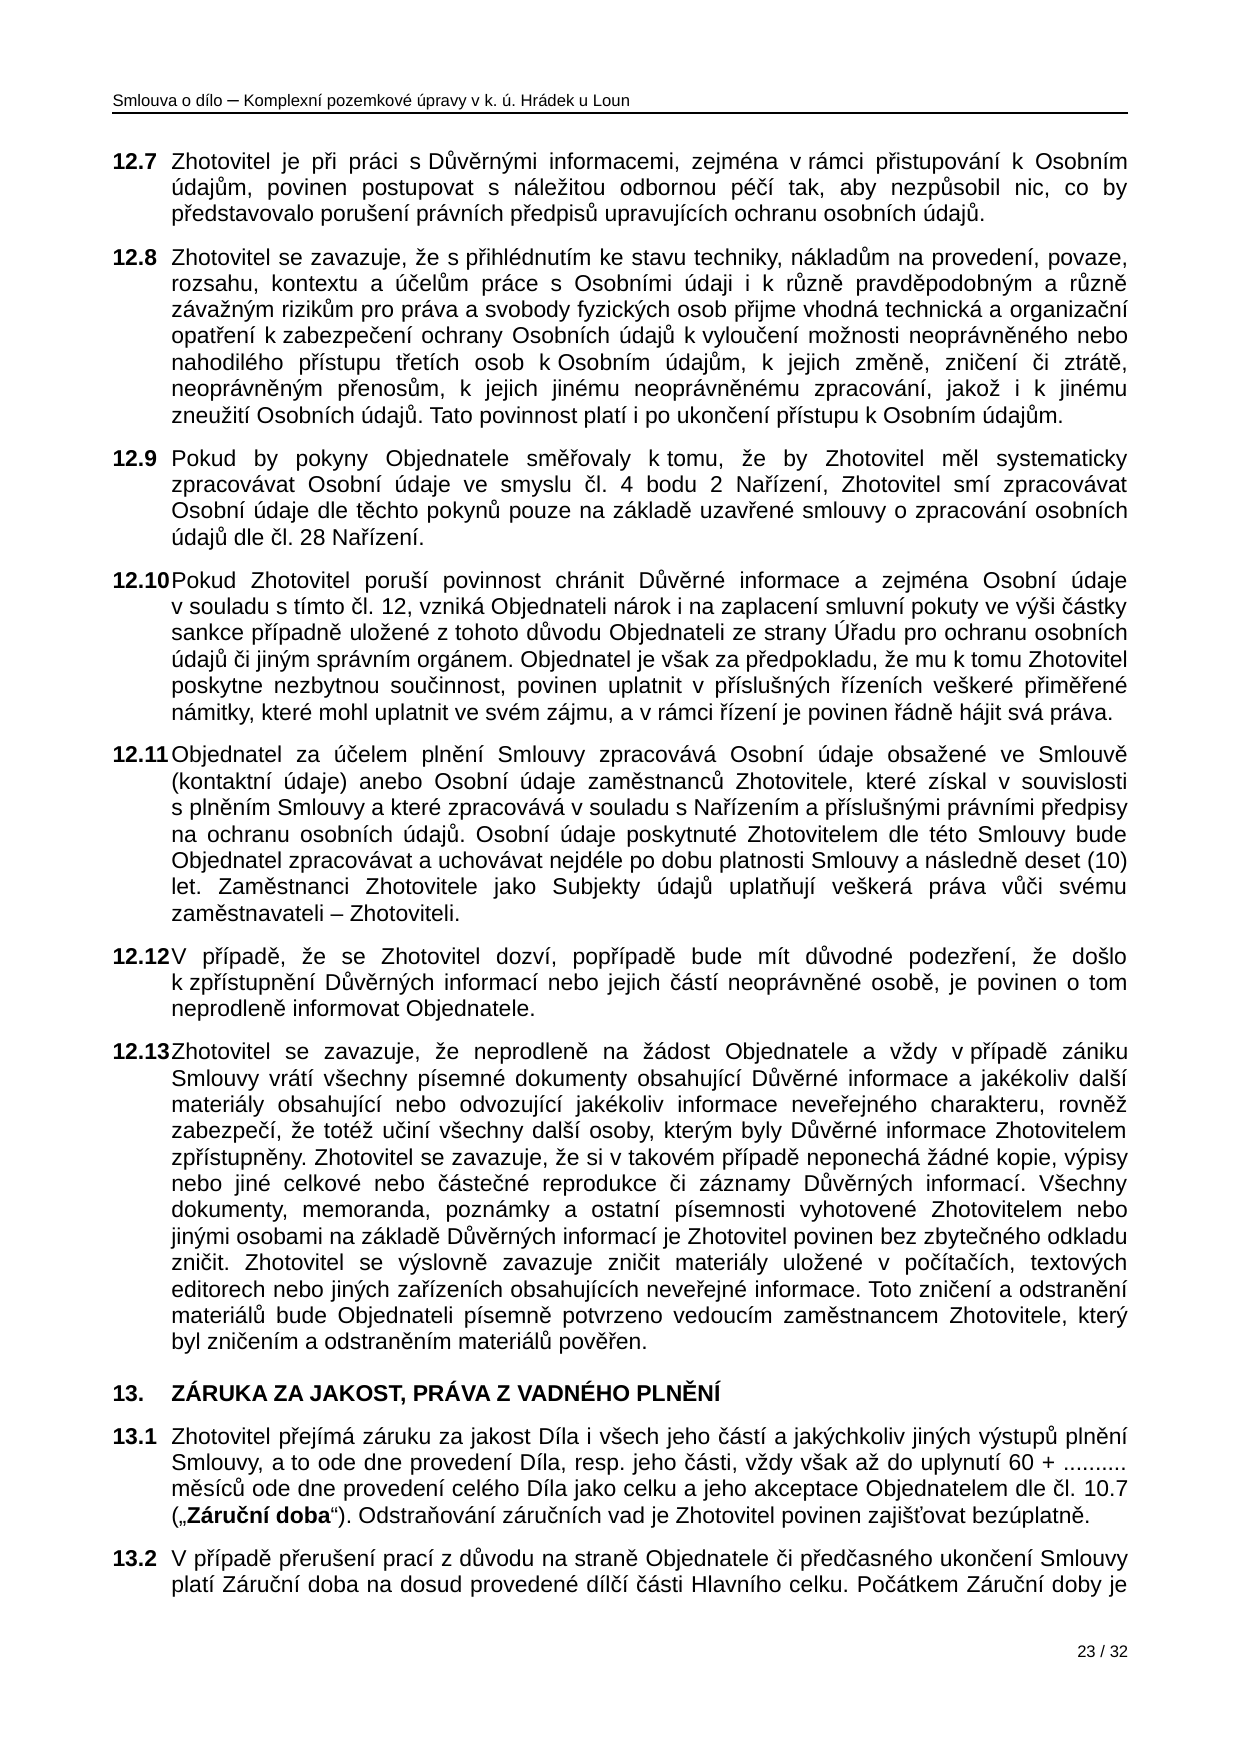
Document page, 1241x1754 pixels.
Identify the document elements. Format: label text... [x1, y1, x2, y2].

text Objednatel za účelem plnění Smlouvy zpracovává Osobní údaje obsažené ve Smlouvě (kontaktní údaje) anebo Osobní údaje zaměstnanců Zhotovitele, které získal v souvislosti s plněním Smlouvy a které zpracovává v souladu s Nařízením a příslušnými právními předpisy na ochranu osobních údajů. Osobní údaje poskytnuté Zhotovitelem dle této Smlouvy bude Objednatel zpracovávat a uchovávat nejdéle po dobu platnosti Smlouvy a následně deset (10) let. Zaměstnanci Zhotovitele jako Subjekty údajů uplatňují veškerá práva vůči svému zaměstnavateli – Zhotoviteli. [112, 741, 1128, 926]
text Pokud by pokyny Objednatele směřovaly k tomu, že by Zhotovitel měl systematicky zpracovávat Osobní údaje ve smyslu čl. 4 bodu 2 Nařízení, Zhotovitel smí zpracovávat Osobní údaje dle těchto pokynů pouze na základě uzavřené smlouvy o zpracování osobních údajů dle čl. 28 Nařízení. [112, 444, 1128, 550]
text Zhotovitel je při práci s Důvěrnými informacemi, zejména v rámci přistupování k Osobním údajům, povinen postupovat s náležitou odbornou péčí tak, aby nezpůsobil nic, co by představovalo porušení právních předpisů upravujících ochranu osobních údajů. [112, 148, 1128, 227]
text Zhotovitel se zavazuje, že s přihlédnutím ke stavu techniky, nákladům na provedení, povaze, rozsahu, kontextu a účelům práce s Osobními údaji i k různě pravděpodobným a různě závažným rizikům pro práva a svobody fyzických osob přijme vhodná technická a organizační opatření k zabezpečení ochrany Osobních údajů k vyloučení možnosti neoprávněného nebo nahodilého přístupu třetích osob k Osobním údajům, k jejich změně, zničení či ztrátě, neoprávněným přenosům, k jejich jinému neoprávněnému zpracování, jakož i k jinému zneužití Osobních údajů. Tato povinnost platí i po ukončení přístupu k Osobním údajům. [112, 243, 1128, 428]
text Zhotovitel se zavazuje, že neprodleně na žádost Objednatele a vždy v případě zániku Smlouvy vrátí všechny písemné dokumenty obsahující Důvěrné informace a jakékoliv další materiály obsahující nebo odvozující jakékoliv informace neveřejného charakteru, rovněž zabezpečí, že totéž učiní všechny další osoby, kterým byly Důvěrné informace Zhotovitelem zpřístupněny. Zhotovitel se zavazuje, že si v takovém případě neponechá žádné kopie, výpisy nebo jiné celkové nebo částečné reprodukce či záznamy Důvěrných informací. Všechny dokumenty, memoranda, poznámky a ostatní písemnosti vyhotovené Zhotovitelem nebo jinými osobami na základě Důvěrných informací je Zhotovitel povinen bez zbytečného odkladu zničit. Zhotovitel se výslovně zavazuje zničit materiály uložené v počítačích, textových editorech nebo jiných zařízeních obsahujících neveřejné informace. Toto zničení a odstranění materiálů bude Objednateli písemně potvrzeno vedoucím zaměstnancem Zhotovitele, který byl zničením a odstraněním materiálů pověřen. [112, 1038, 1128, 1354]
text V případě, že se Zhotovitel dozví, popřípadě bude mít důvodné podezření, že došlo k zpřístupnění Důvěrných informací nebo jejich částí neoprávněné osobě, je povinen o tom neprodleně informovat Objednatele. [112, 943, 1128, 1022]
text Pokud Zhotovitel poruší povinnost chránit Důvěrné informace a zejména Osobní údaje v souladu s tímto čl. 12, vzniká Objednateli nárok i na zaplacení smluvní pokuty ve výši částky sankce případně uložené z tohoto důvodu Objednateli ze strany Úřadu pro ochranu osobních údajů či jiným správním orgánem. Objednatel je však za předpokladu, že mu k tomu Zhotovitel poskytne nezbytnou součinnost, povinen uplatnit v příslušných řízeních veškeré přiměřené námitky, které mohl uplatnit ve svém zájmu, a v rámci řízení je povinen řádně hájit svá práva. [112, 567, 1128, 725]
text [112, 1545, 1128, 1597]
text Záruka za jakost, práva z vadného plnění [112, 1379, 1128, 1406]
text Zhotovitel přejímá záruku za jakost Díla i všech jeho částí a jakýchkoliv jiných výstupů plnění Smlouvy, a to ode dne provedení Díla, resp. jeho části, vždy však až do uplynutí 60 + .......... měsíců ode dne provedení celého Díla jako celku a jeho akceptace Objednatelem dle čl. 10.7 („Záruční doba“). Odstraňování záručních vad je Zhotovitel povinen zajišťovat bezúplatně. [112, 1423, 1128, 1528]
